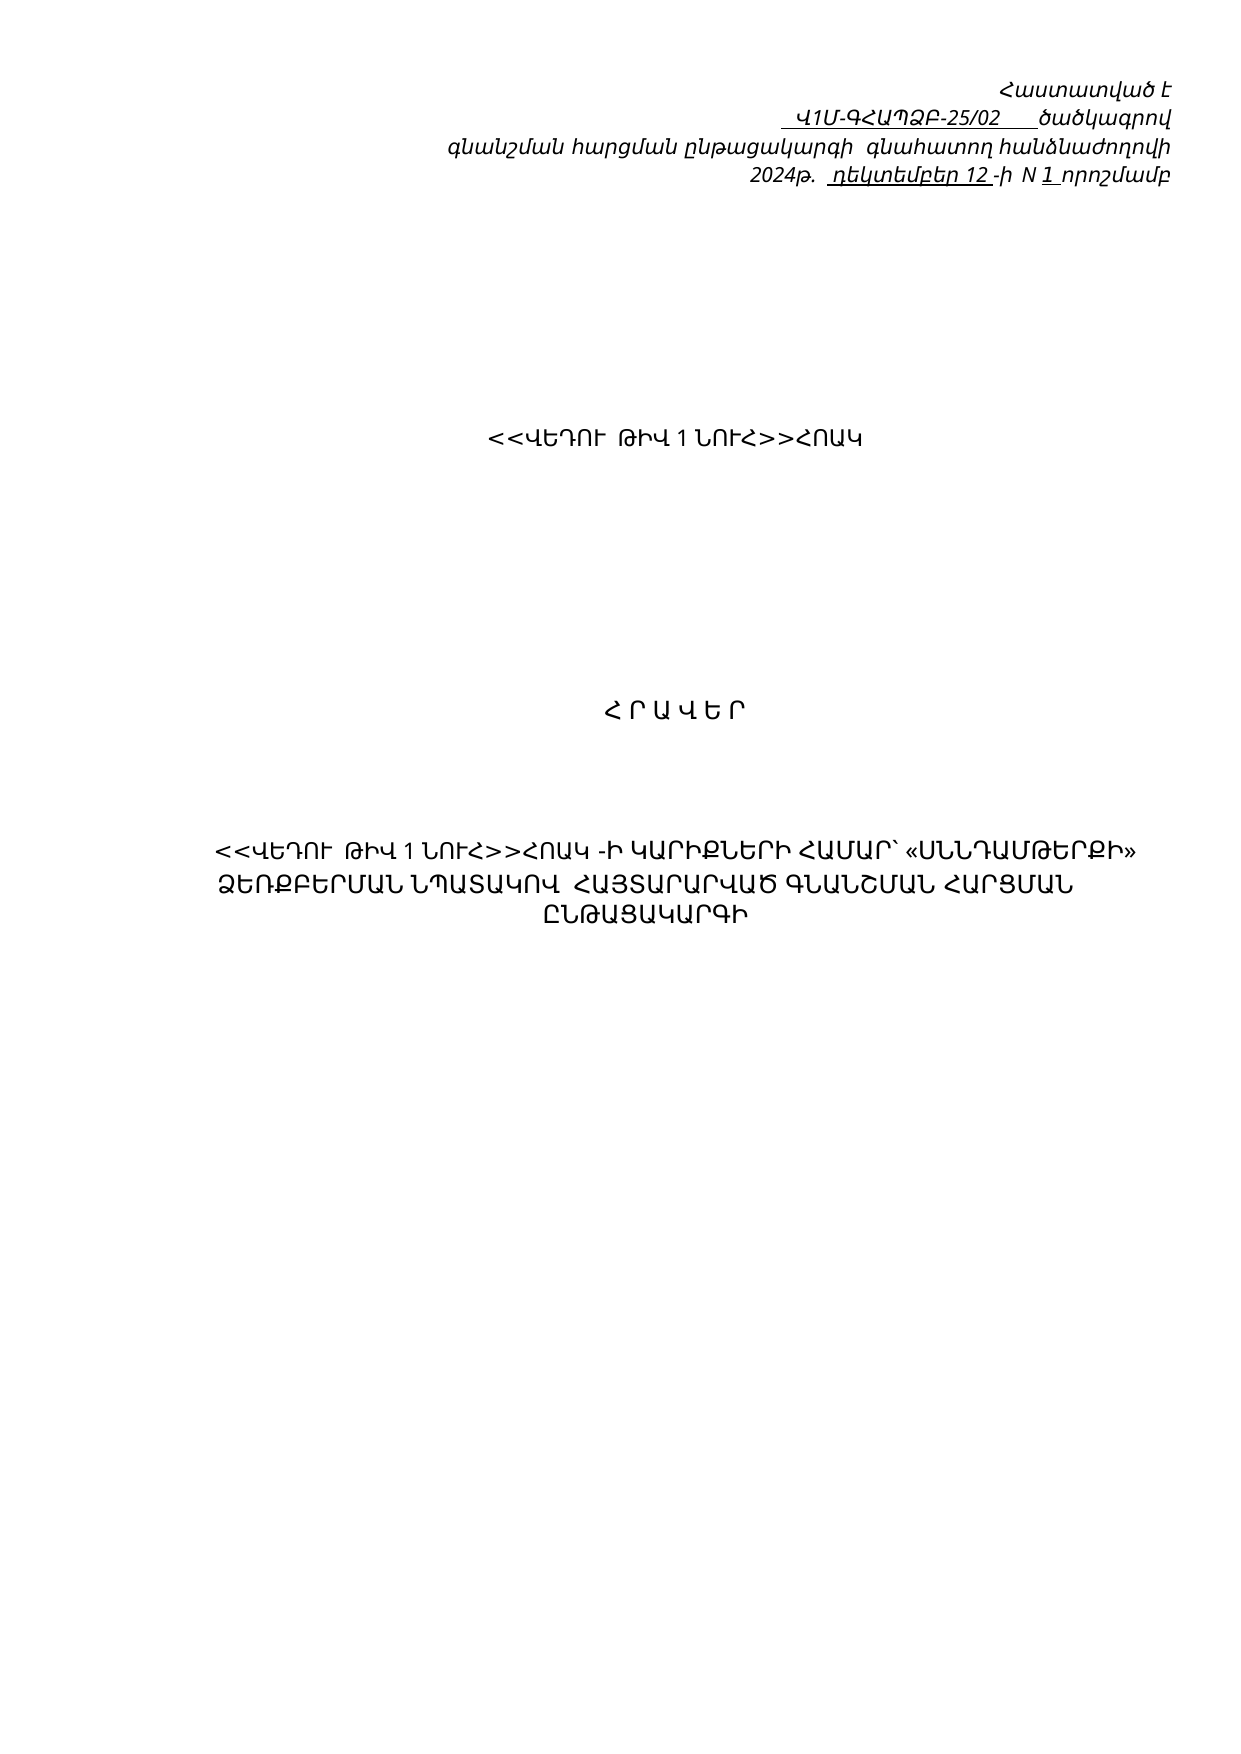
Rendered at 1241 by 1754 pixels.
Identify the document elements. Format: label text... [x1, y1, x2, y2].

text Վ1Մ-ԳՀԱՊՁԲ-25/02 ծածկագրով [118, 103, 1171, 132]
text 2024թ. դեկտեմբեր 12 -ի N 1 որոշմամբ [118, 160, 1171, 189]
text <<ՎԵԴՈՒ ԹԻՎ 1 ՆՈՒՀ>>ՀՈԱԿ -Ի ԿԱՐԻՔՆԵՐԻ ՀԱՄԱՐ` «ՍՆՆԴԱՄԹԵՐՔԻ» ՁԵՌՔԲԵՐՄԱՆ ՆՊԱՏԱԿՈՎ ՀԱՅՏԱՐԱՐՎԱԾ ԳՆԱՆՇՄԱՆ ՀԱՐՑՄԱՆ ԸՆԹԱՑԱԿԱՐԳԻ [118, 832, 1172, 930]
text Հ Ր Ա Վ Ե Ր [118, 693, 1172, 727]
text <<ՎԵԴՈՒ ԹԻՎ 1 ՆՈՒՀ>>ՀՈԱԿ [118, 422, 1172, 453]
text Հաստատված է [118, 75, 1171, 103]
text գնանշման հարցման ընթացակարգի գնահատող հանձնաժողովի [118, 132, 1171, 160]
